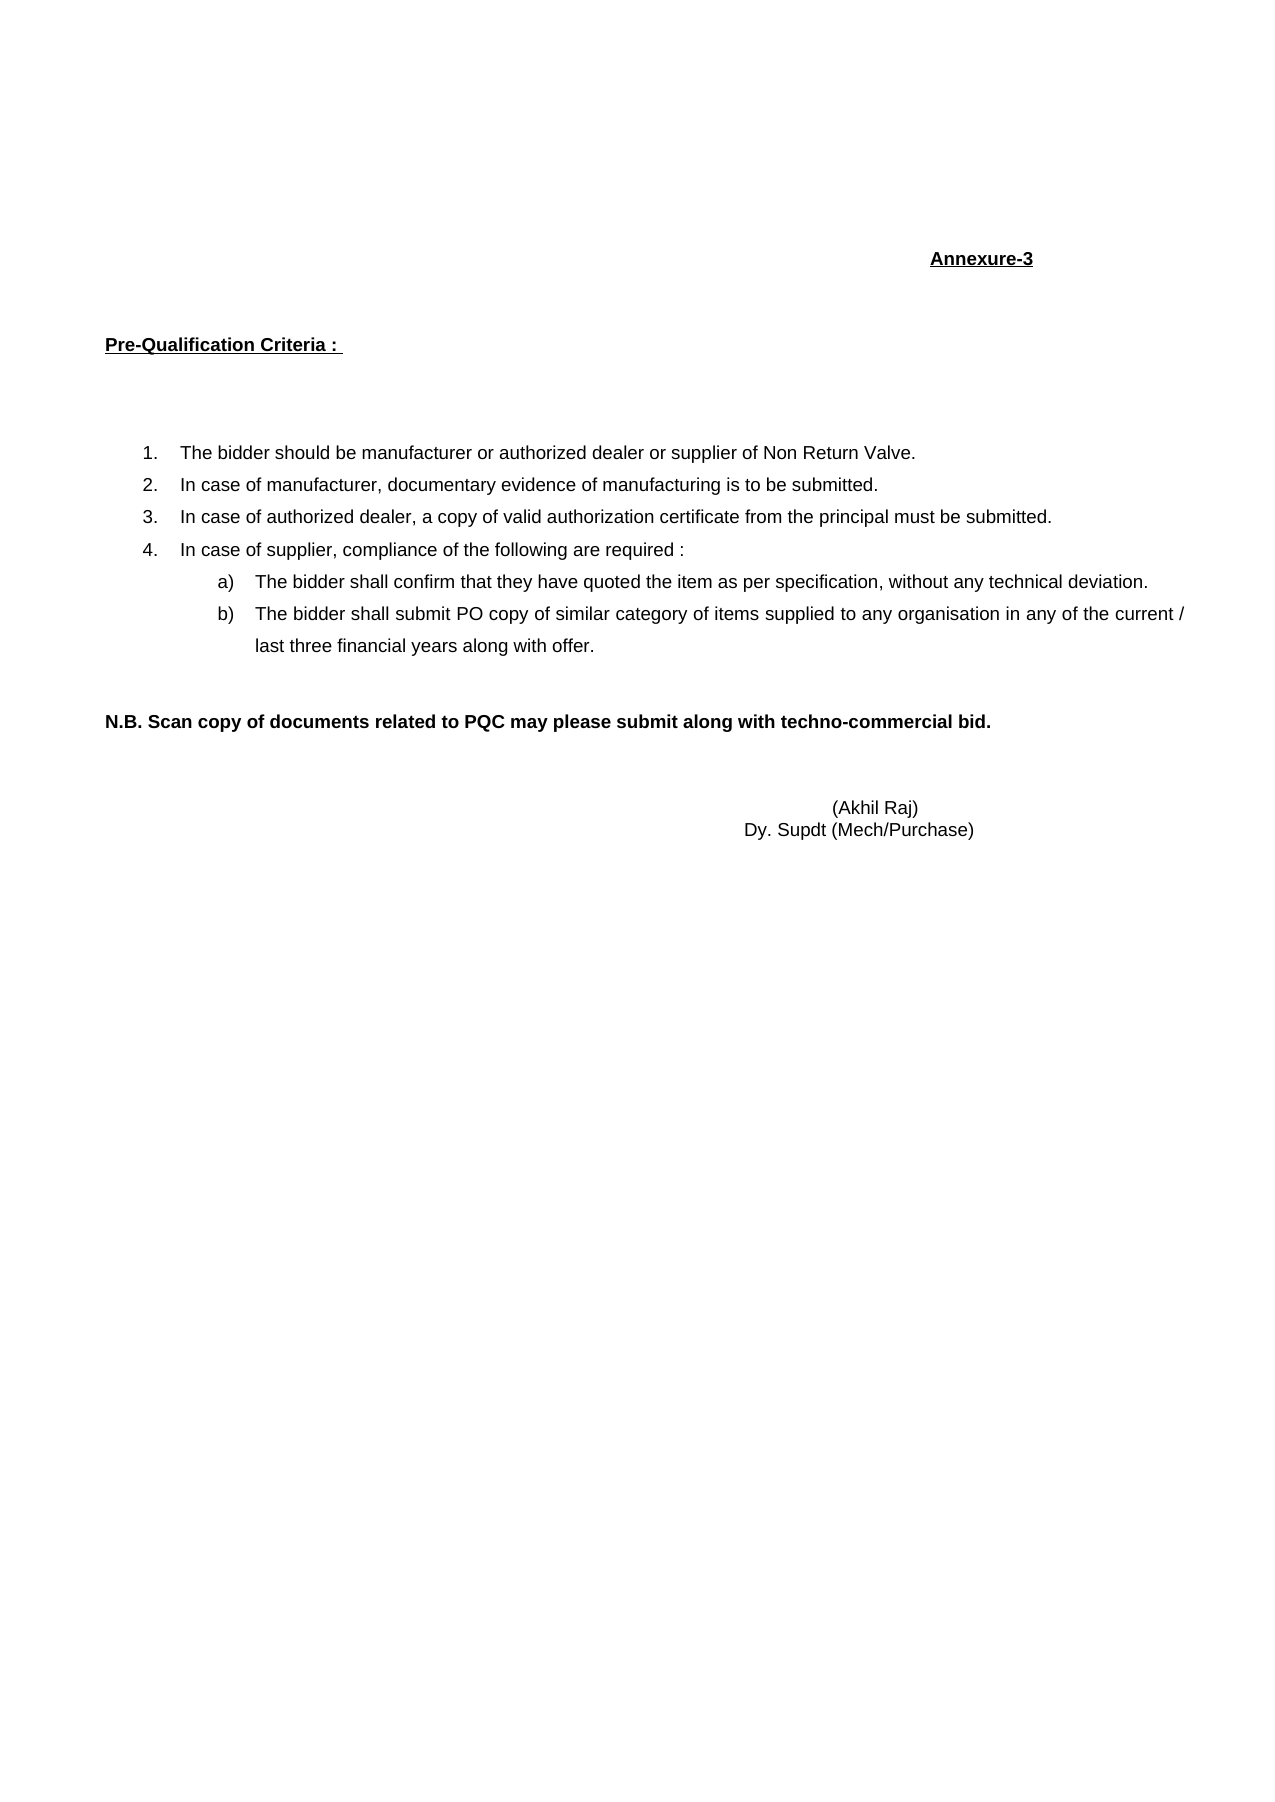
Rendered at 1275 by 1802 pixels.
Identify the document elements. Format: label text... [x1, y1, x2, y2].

list In case of authorized dealer, a copy of valid authorization certificate from the principal must be submitted. [142, 506, 1185, 528]
text Pre-Qualification Criteria : [105, 334, 1185, 355]
list In case of supplier, compliance of the following are required : [142, 538, 1185, 560]
list The bidder shall submit PO copy of similar category of items supplied to any organisation in any of the current / last three financial years along with offer. [217, 603, 1185, 657]
text (Akhil Raj) [705, 797, 1185, 818]
list The bidder should be manufacturer or authorized dealer or supplier of Non Return Valve. [142, 442, 1185, 463]
list In case of manufacturer, documentary evidence of manufacturing is to be submitted. [142, 474, 1185, 495]
list The bidder shall confirm that they have quoted the item as per specification, without any technical deviation. [217, 571, 1185, 592]
text Dy. Supdt (Mech/Purchase) [105, 818, 1185, 840]
text Annexure-3 [855, 247, 1185, 269]
text N.B. Scan copy of documents related to PQC may please submit along with techno-commercial bid. [105, 711, 1185, 732]
